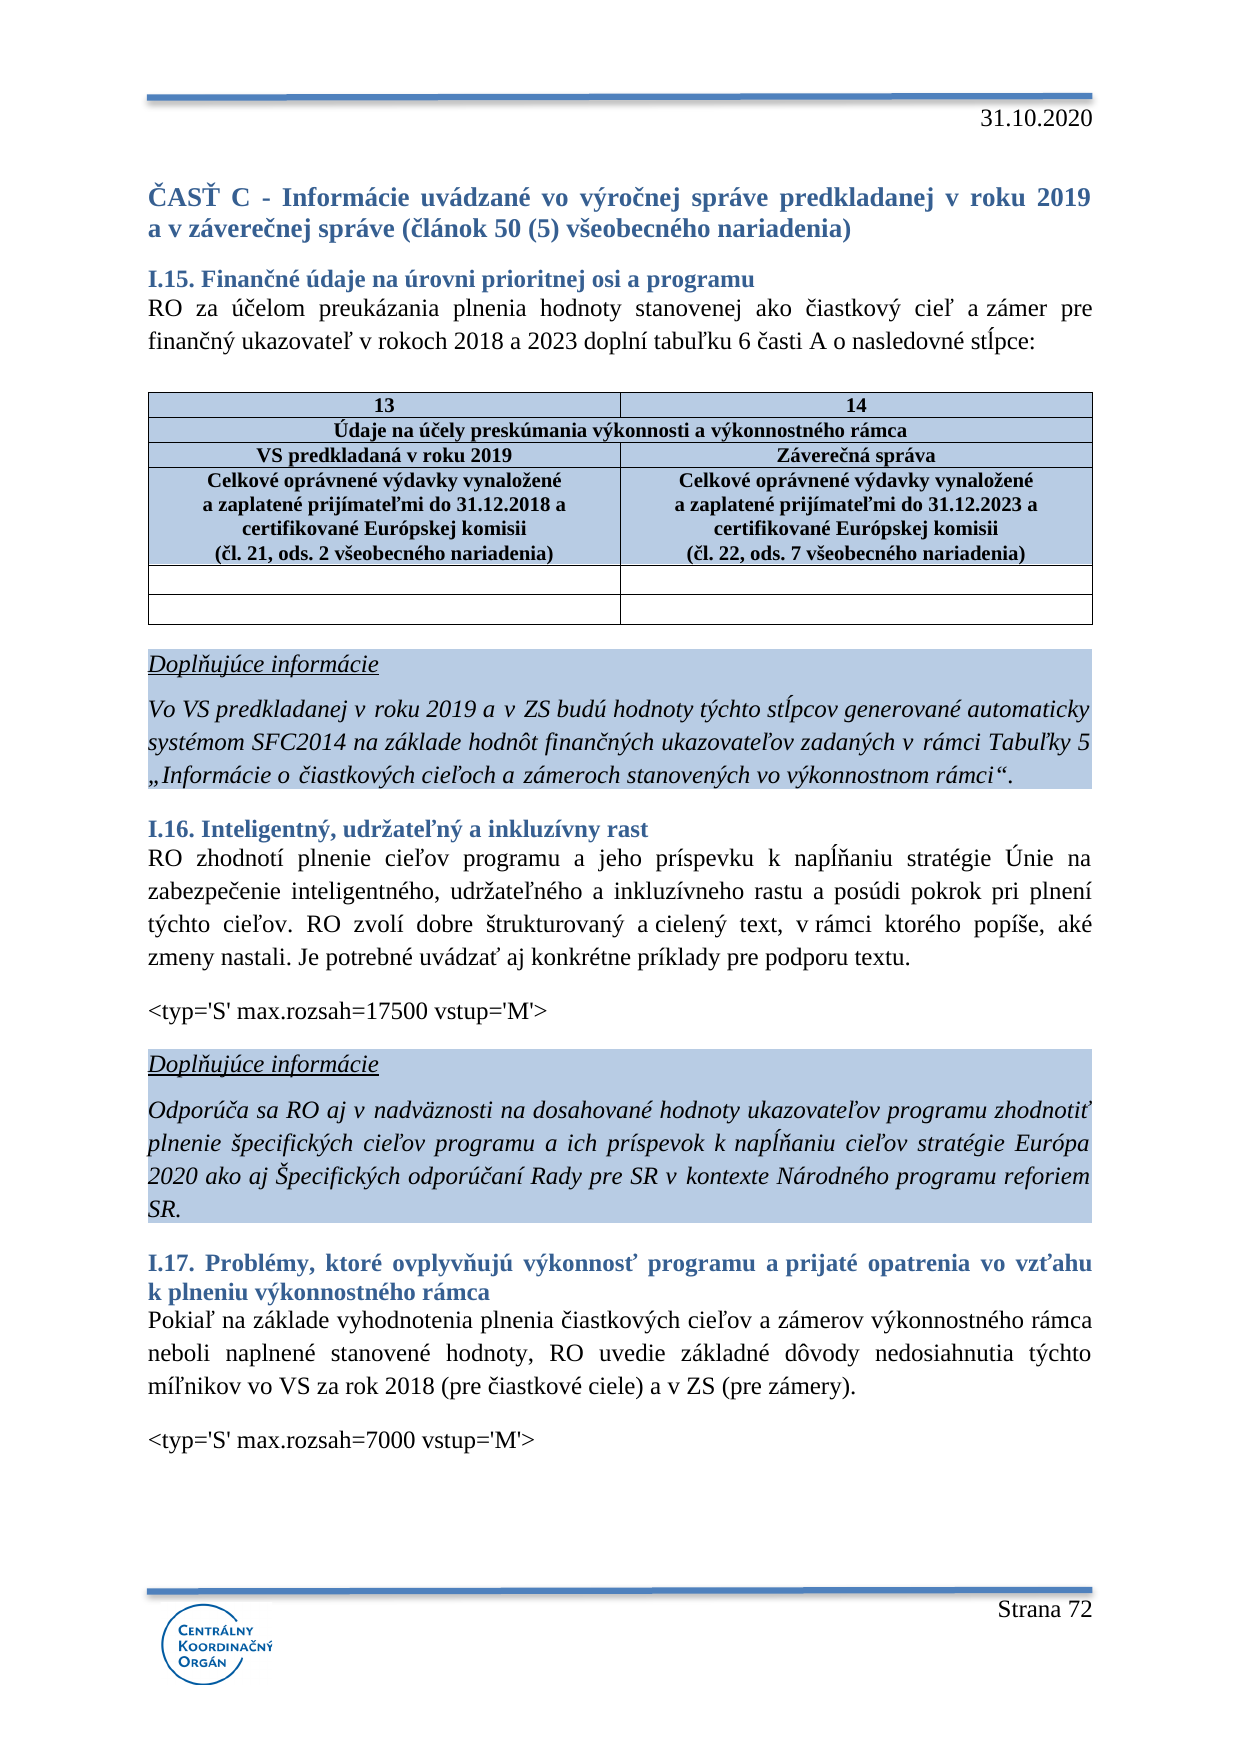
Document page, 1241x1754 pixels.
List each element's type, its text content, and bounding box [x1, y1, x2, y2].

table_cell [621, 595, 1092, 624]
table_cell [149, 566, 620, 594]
text Doplňujúce informácie [148, 649, 1092, 677]
picture [159, 1602, 272, 1684]
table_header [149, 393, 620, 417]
text Odporúča sa RO aj v nadväznosti na dosahované hodnoty ukazovateľov programu zhodnotiť plnenie špecifických cieľov programu a ich príspevok k napĺňaniu cieľov stratégie Európa 2020 ako aj Špecifických odporúčaní Rady pre SR v kontexte Národného programu reforiem SR. [148, 1095, 1092, 1223]
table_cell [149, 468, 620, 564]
text Doplňujúce informácie [148, 1049, 1092, 1078]
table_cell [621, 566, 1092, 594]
text I.16. Inteligentný, udržateľný a inkluzívny rast [148, 814, 1092, 843]
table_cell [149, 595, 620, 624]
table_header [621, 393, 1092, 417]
text RO za účelom preukázania plnenia hodnoty stanovenej ako čiastkový cieľ a zámer pre finančný ukazovateľ v rokoch 2018 a 2023 doplní tabuľku 6 časti A o nasledovné stĺpce: [148, 293, 1092, 354]
text <typ='S' max.rozsah=7000 vstup='M'> [148, 1425, 1092, 1454]
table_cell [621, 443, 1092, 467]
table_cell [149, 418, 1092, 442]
text I.15. Finančné údaje na úrovni prioritnej osi a programu [148, 264, 1092, 293]
text <typ='S' max.rozsah=17500 vstup='M'> [148, 996, 1092, 1024]
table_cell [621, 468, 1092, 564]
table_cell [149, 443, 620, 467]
text ČASŤ C - Informácie uvádzané vo výročnej správe predkladanej v roku 2019 a v záverečnej správe (článok 50 (5) všeobecného nariadenia) [148, 181, 1092, 243]
text RO zhodnotí plnenie cieľov programu a jeho príspevku k napĺňaniu stratégie Únie na zabezpečenie inteligentného, udržateľného a inkluzívneho rastu a posúdi pokrok pri plnení týchto cieľov. RO zvolí dobre štrukturovaný a cielený text, v rámci ktorého popíše, aké zmeny nastali. Je potrebné uvádzať aj konkrétne príklady pre podporu textu. [148, 843, 1092, 971]
text Pokiaľ na základe vyhodnotenia plnenia čiastkových cieľov a zámerov výkonnostného rámca neboli naplnené stanovené hodnoty, RO uvedie základné dôvody nedosiahnutia týchto míľnikov vo VS za rok 2018 (pre čiastkové ciele) a v ZS (pre zámery). [148, 1305, 1092, 1400]
text I.17. Problémy, ktoré ovplyvňujú výkonnosť programu a prijaté opatrenia vo vzťahu k plneniu výkonnostného rámca [148, 1248, 1092, 1305]
text Vo VS predkladanej v roku 2019 a v ZS budú hodnoty týchto stĺpcov generované automaticky systémom SFC2014 na základe hodnôt finančných ukazovateľov zadaných v rámci Tabuľky 5 „Informácie o čiastkových cieľoch a zámeroch stanovených vo výkonnostnom rámci“. [148, 694, 1092, 789]
